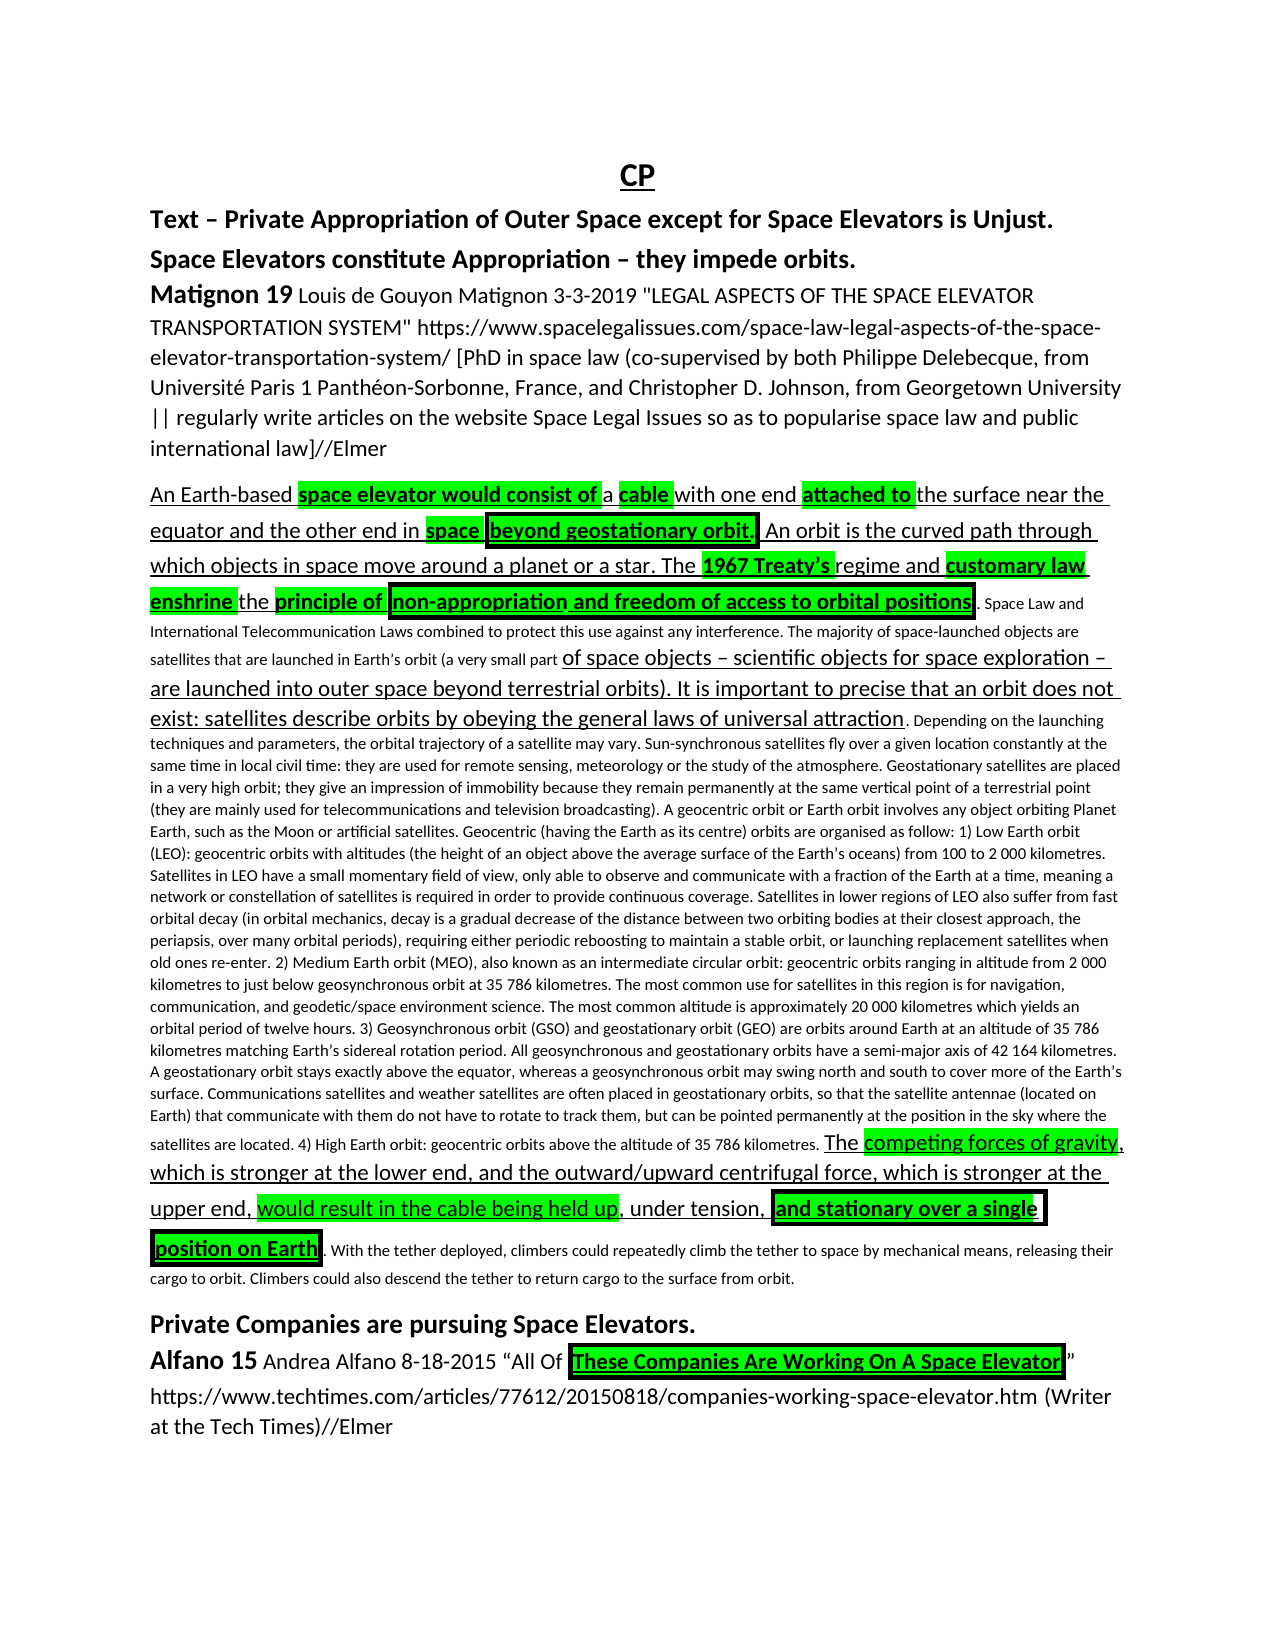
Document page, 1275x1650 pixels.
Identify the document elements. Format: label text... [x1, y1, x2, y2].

subtitle Private Companies are pursuing Space Elevators. [150, 1307, 1125, 1340]
text An Earth-based space elevator would consist of a cable with one end attached to the surface near the equator and the other end in space beyond geostationary orbit. An orbit is the curved path through which objects in space move around a planet or a star. The 1967 Treaty’s regime and customary law enshrine the principle of non-appropriation and freedom of access to orbital positions. Space Law and International Telecommunication Laws combined to protect this use against any interference. The majority of space-launched objects are satellites that are launched in Earth’s orbit (a very small part of space objects – scientific objects for space exploration – are launched into outer space beyond terrestrial orbits). It is important to precise that an orbit does not exist: satellites describe orbits by obeying the general laws of universal attraction. Depending on the launching techniques and parameters, the orbital trajectory of a satellite may vary. Sun-synchronous satellites fly over a given location constantly at the same time in local civil time: they are used for remote sensing, meteorology or the study of the atmosphere. Geostationary satellites are placed in a very high orbit; they give an impression of immobility because they remain permanently at the same vertical point of a terrestrial point (they are mainly used for telecommunications and television broadcasting). A geocentric orbit or Earth orbit involves any object orbiting Planet Earth, such as the Moon or artificial satellites. Geocentric (having the Earth as its centre) orbits are organised as follow: 1) Low Earth orbit (LEO): geocentric orbits with altitudes (the height of an object above the average surface of the Earth’s oceans) from 100 to 2 000 kilometres. Satellites in LEO have a small momentary field of view, only able to observe and communicate with a fraction of the Earth at a time, meaning a network or constellation of satellites is required in order to provide continuous coverage. Satellites in lower regions of LEO also suffer from fast orbital decay (in orbital mechanics, decay is a gradual decrease of the distance between two orbiting bodies at their closest approach, the periapsis, over many orbital periods), requiring either periodic reboosting to maintain a stable orbit, or launching replacement satellites when old ones re-enter. 2) Medium Earth orbit (MEO), also known as an intermediate circular orbit: geocentric orbits ranging in altitude from 2 000 kilometres to just below geosynchronous orbit at 35 786 kilometres. The most common use for satellites in this region is for navigation, communication, and geodetic/space environment science. The most common altitude is approximately 20 000 kilometres which yields an orbital period of twelve hours. 3) Geosynchronous orbit (GSO) and geostationary orbit (GEO) are orbits around Earth at an altitude of 35 786 kilometres matching Earth’s sidereal rotation period. All geosynchronous and geostationary orbits have a semi-major axis of 42 164 kilometres. A geostationary orbit stays exactly above the equator, whereas a geosynchronous orbit may swing north and south to cover more of the Earth’s surface. Communications satellites and weather satellites are often placed in geostationary orbits, so that the satellite antennae (located on Earth) that communicate with them do not have to rotate to track them, but can be pointed permanently at the position in the sky where the satellites are located. 4) High Earth orbit: geocentric orbits above the altitude of 35 786 kilometres. The competing forces of gravity, which is stronger at the lower end, and the outward/upward centrifugal force, which is stronger at the upper end, would result in the cable being held up, under tension, and stationary over a single position on Earth. With the tether deployed, climbers could repeatedly climb the tether to space by mechanical means, releasing their cargo to orbit. Climbers could also descend the tether to return cargo to the surface from orbit. [150, 481, 1125, 1289]
text Alfano 15 Andrea Alfano 8-18-2015 “All Of These Companies Are Working On A Space Elevator” https://www.techtimes.com/articles/77612/20150818/companies-working-space-elevator.htm (Writer at the Tech Times)//Elmer [150, 1342, 1125, 1440]
subtitle Text – Private Appropriation of Outer Space except for Space Elevators is Unjust. [150, 202, 1125, 235]
subtitle CP [150, 154, 1125, 195]
subtitle Space Elevators constitute Appropriation – they impede orbits. [150, 242, 1125, 275]
text Matignon 19 Louis de Gouyon Matignon 3-3-2019 "LEGAL ASPECTS OF THE SPACE ELEVATOR TRANSPORTATION SYSTEM" https://www.spacelegalissues.com/space-law-legal-aspects-of-the-space-elevator-transportation-system/ [PhD in space law (co-supervised by both Philippe Delebecque, from Université Paris 1 Panthéon-Sorbonne, France, and Christopher D. Johnson, from Georgetown University || regularly write articles on the website Space Legal Issues so as to popularise space law and public international law]//Elmer [150, 278, 1125, 462]
